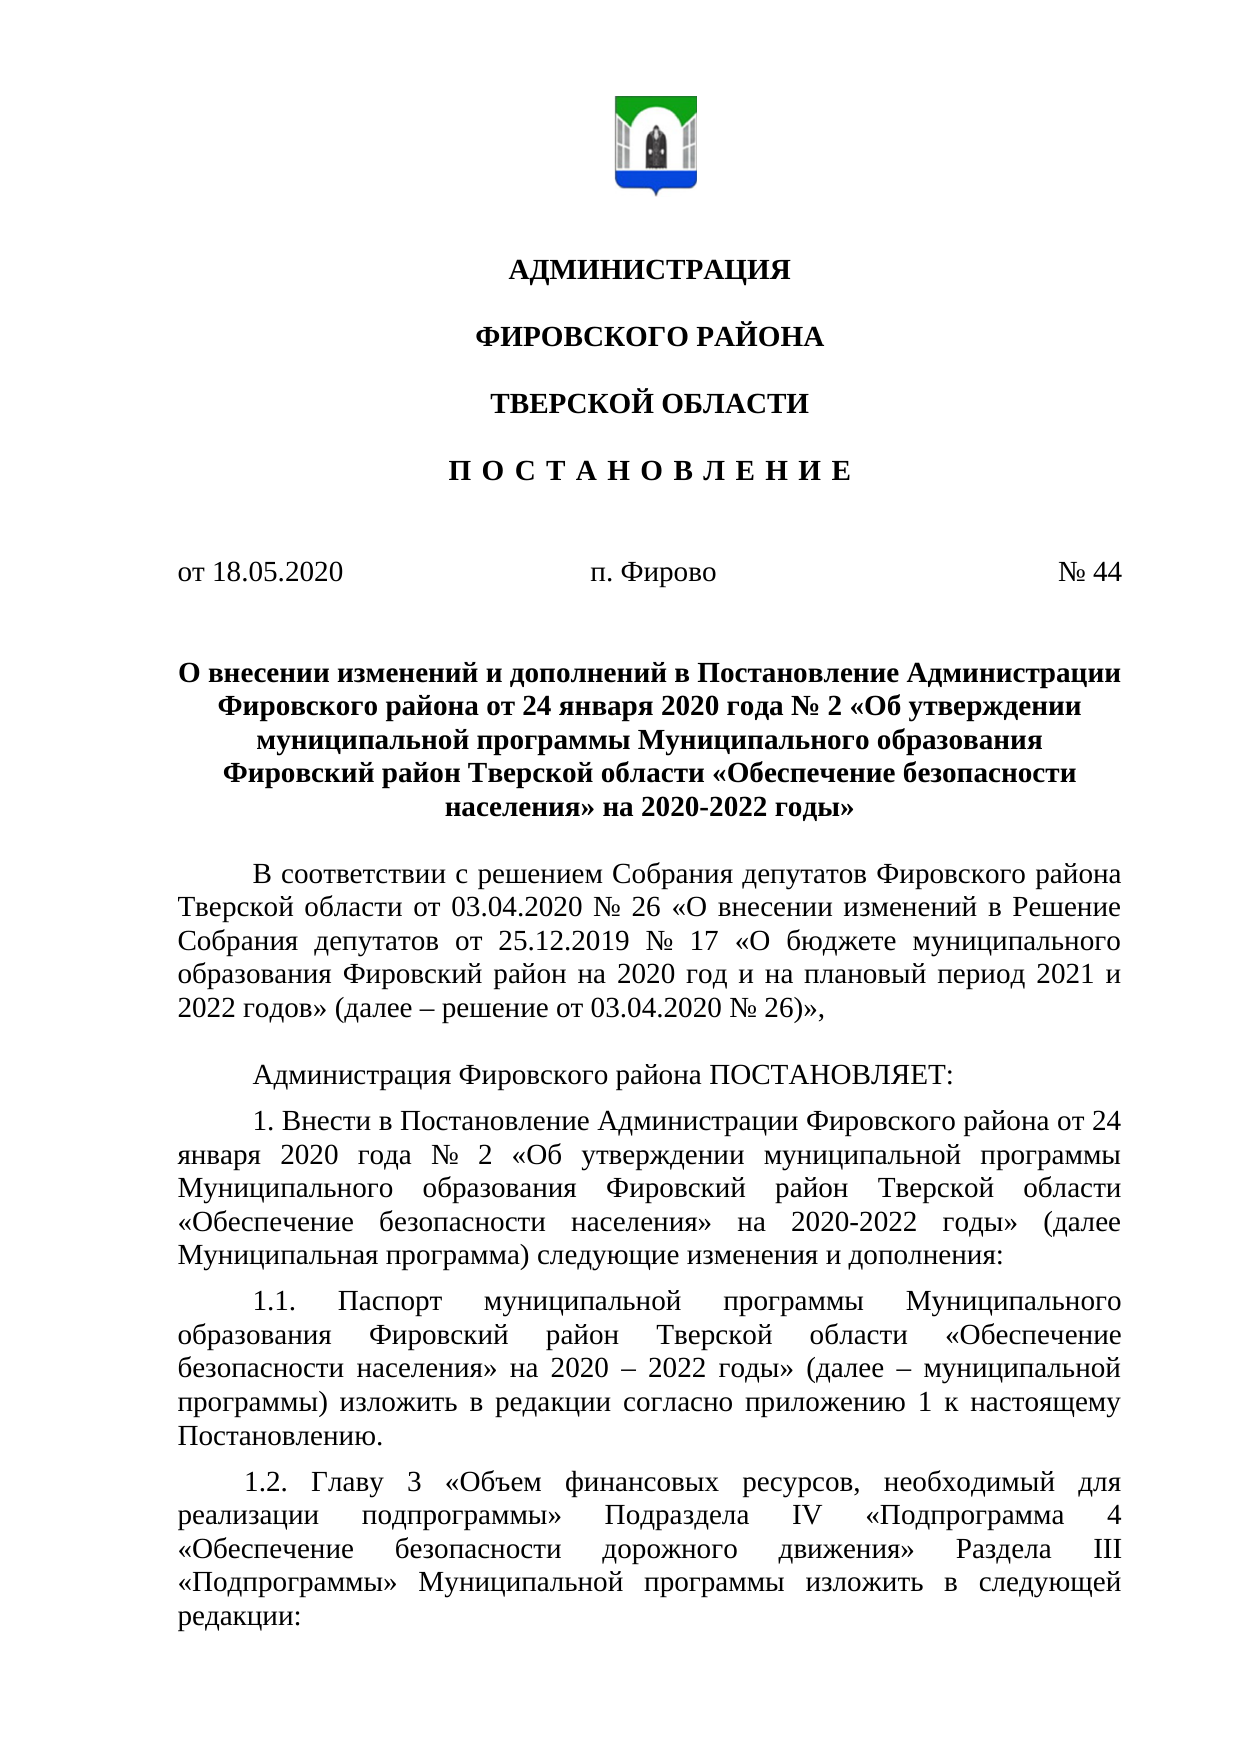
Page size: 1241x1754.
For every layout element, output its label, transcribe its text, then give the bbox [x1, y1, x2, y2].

text ТВЕРСКОЙ ОБЛАСТИ [177, 386, 1122, 420]
text В соответствии с решением Собрания депутатов Фировского района Тверской области от 03.04.2020 № 26 «О внесении изменений в Решение Собрания депутатов от 25.12.2019 № 17 «О бюджете муниципального образования Фировский район на 2020 год и на плановый период 2021 и 2022 годов» (далее – решение от 03.04.2020 № 26)», [177, 856, 1122, 1024]
text 1.2. Главу 3 «Объем финансовых ресурсов, необходимый для реализации подпрограммы» Подраздела IV «Подпрограмма 4 «Обеспечение безопасности дорожного движения» Раздела III «Подпрограммы» Муниципальной программы изложить в следующей редакции: [177, 1464, 1122, 1631]
text 1. Внести в Постановление Администрации Фировского района от 24 января 2020 года № 2 «Об утверждении муниципальной программы Муниципального образования Фировский район Тверской области «Обеспечение безопасности населения» на 2020-2022 годы» (далее Муниципальная программа) следующие изменения и дополнения: [177, 1103, 1122, 1271]
table_header п. Фирово [492, 554, 814, 588]
text Администрация Фировского района ПОСТАНОВЛЯЕТ: [177, 1057, 1122, 1091]
text 1.1. Паспорт муниципальной программы Муниципального образования Фировский район Тверской области «Обеспечение безопасности населения» на 2020 – 2022 годы» (далее – муниципальной программы) изложить в редакции согласно приложению 1 к настоящему Постановлению. [177, 1283, 1122, 1451]
text О внесении изменений и дополнений в Постановление Администрации Фировского района от 24 января 2020 года № 2 «Об утверждении муниципальной программы Муниципального образования Фировский район Тверской области «Обеспечение безопасности населения» на 2020-2022 годы» [177, 655, 1122, 822]
table_header от 18.05.2020 [166, 554, 492, 588]
table_header № 44 [815, 554, 1133, 588]
text АДМИНИСТРАЦИЯ [177, 252, 1122, 286]
text ПОСТАНОВЛЕНИЕ [177, 453, 1122, 487]
picture [614, 96, 697, 197]
text ФИРОВСКОГО РАЙОНА [177, 319, 1122, 353]
